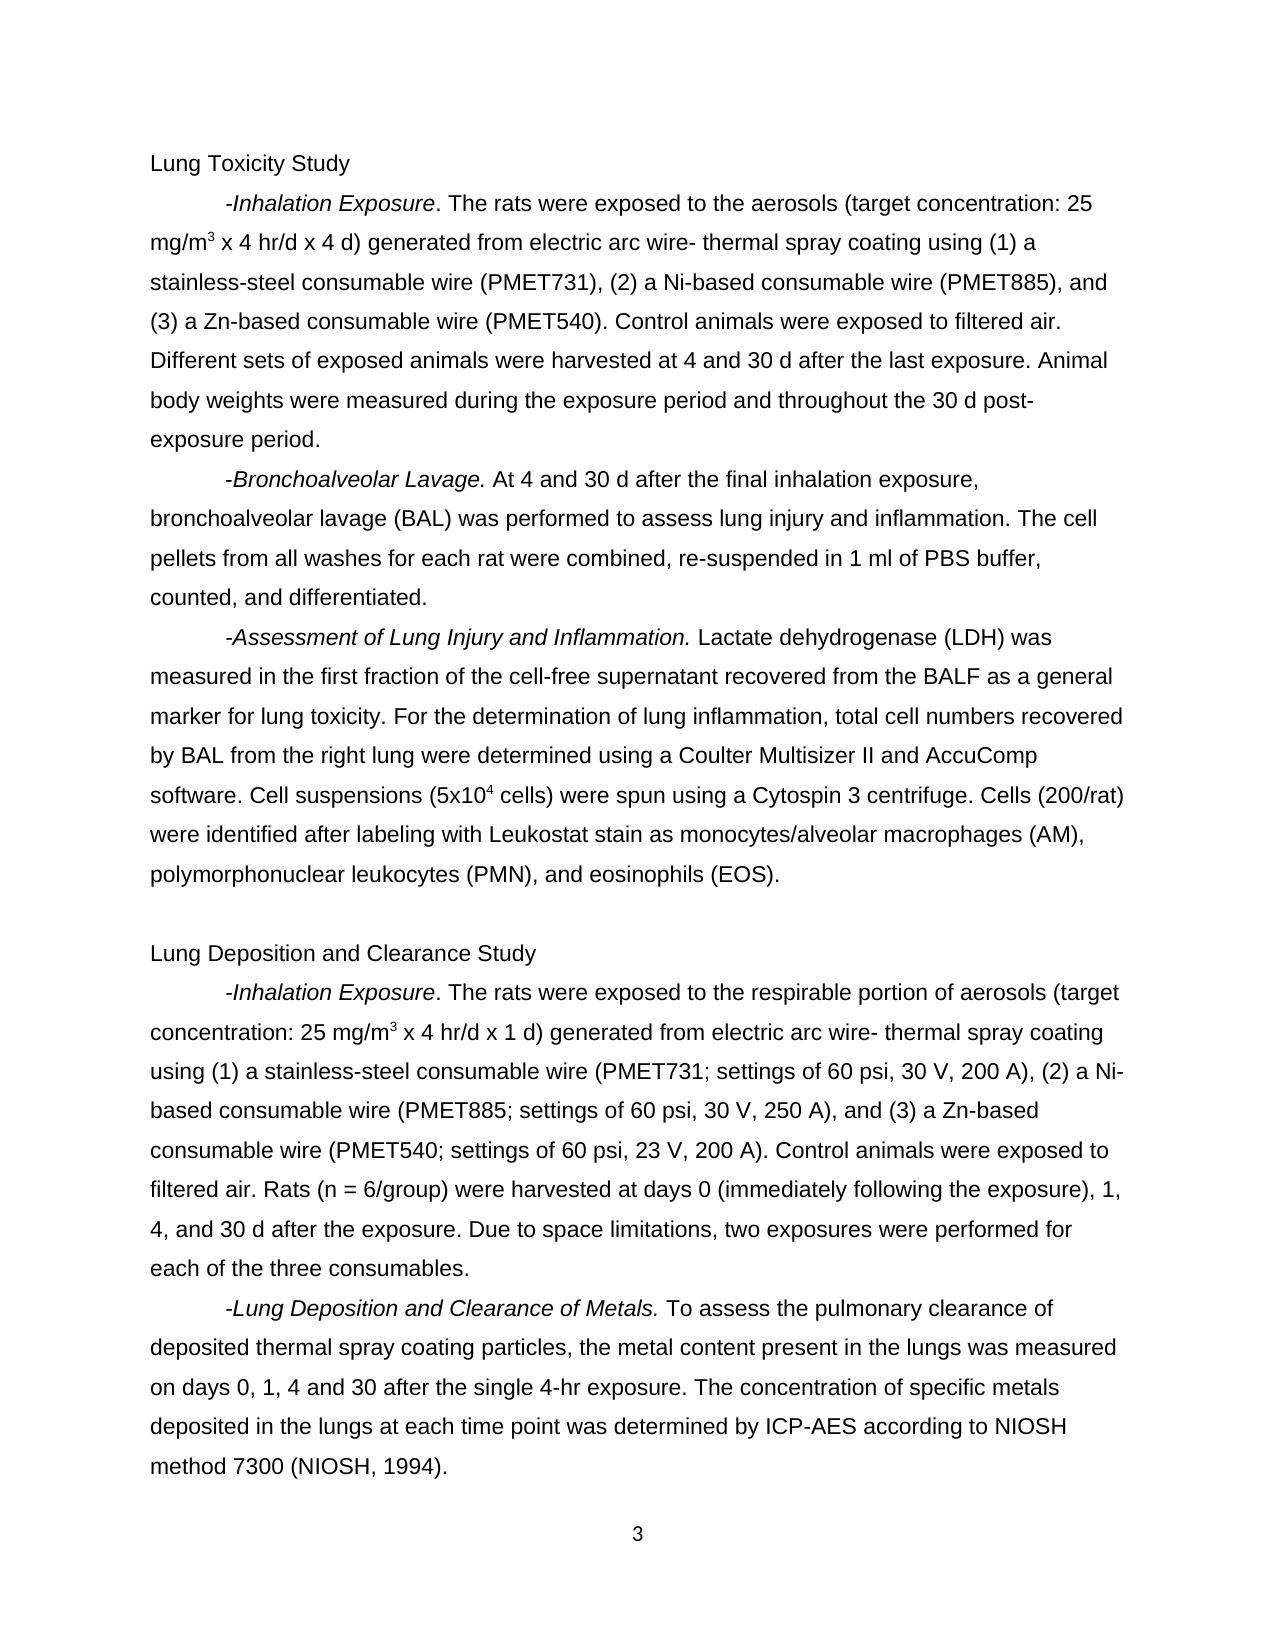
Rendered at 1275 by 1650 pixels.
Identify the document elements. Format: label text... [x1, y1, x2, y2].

text Lung Deposition and Clearance Study [150, 939, 1125, 966]
text -Inhalation Exposure. The rats were exposed to the aerosols (target concentration: 25 mg/m3 x 4 hr/d x 4 d) generated from electric arc wire- thermal spray coating using (1) a stainless-steel consumable wire (PMET731), (2) a Ni-based consumable wire (PMET885), and (3) a Zn-based consumable wire (PMET540). Control animals were exposed to filtered air. Different sets of exposed animals were harvested at 4 and 30 d after the last exposure. Animal body weights were measured during the exposure period and throughout the 30 d post-exposure period. [150, 189, 1125, 453]
text -Lung Deposition and Clearance of Metals. To assess the pulmonary clearance of deposited thermal spray coating particles, the metal content present in the lungs was measured on days 0, 1, 4 and 30 after the single 4-hr exposure. The concentration of specific metals deposited in the lungs at each time point was determined by ICP-AES according to NIOSH method 7300 (NIOSH, 1994). [150, 1295, 1125, 1479]
text Lung Toxicity Study [150, 150, 1125, 176]
text -Assessment of Lung Injury and Inflammation. Lactate dehydrogenase (LDH) was measured in the first fraction of the cell-free supernatant recovered from the BALF as a general marker for lung toxicity. For the determination of lung inflammation, total cell numbers recovered by BAL from the right lung were determined using a Coulter Multisizer II and AccuComp software. Cell suspensions (5x104 cells) were spun using a Cytospin 3 centrifuge. Cells (200/rat) were identified after labeling with Leukostat stain as monocytes/alveolar macrophages (AM), polymorphonuclear leukocytes (PMN), and eosinophils (EOS). [150, 624, 1125, 887]
text -Bronchoalveolar Lavage. At 4 and 30 d after the final inhalation exposure, bronchoalveolar lavage (BAL) was performed to assess lung injury and inflammation. The cell pellets from all washes for each rat were combined, re-suspended in 1 ml of PBS buffer, counted, and differentiated. [150, 466, 1125, 611]
text -Inhalation Exposure. The rats were exposed to the respirable portion of aerosols (target concentration: 25 mg/m3 x 4 hr/d x 1 d) generated from electric arc wire- thermal spray coating using (1) a stainless-steel consumable wire (PMET731; settings of 60 psi, 30 V, 200 A), (2) a Ni-based consumable wire (PMET885; settings of 60 psi, 30 V, 250 A), and (3) a Zn-based consumable wire (PMET540; settings of 60 psi, 23 V, 200 A). Control animals were exposed to filtered air. Rats (n = 6/group) were harvested at days 0 (immediately following the exposure), 1, 4, and 30 d after the exposure. Due to space limitations, two exposures were performed for each of the three consumables. [150, 979, 1125, 1282]
